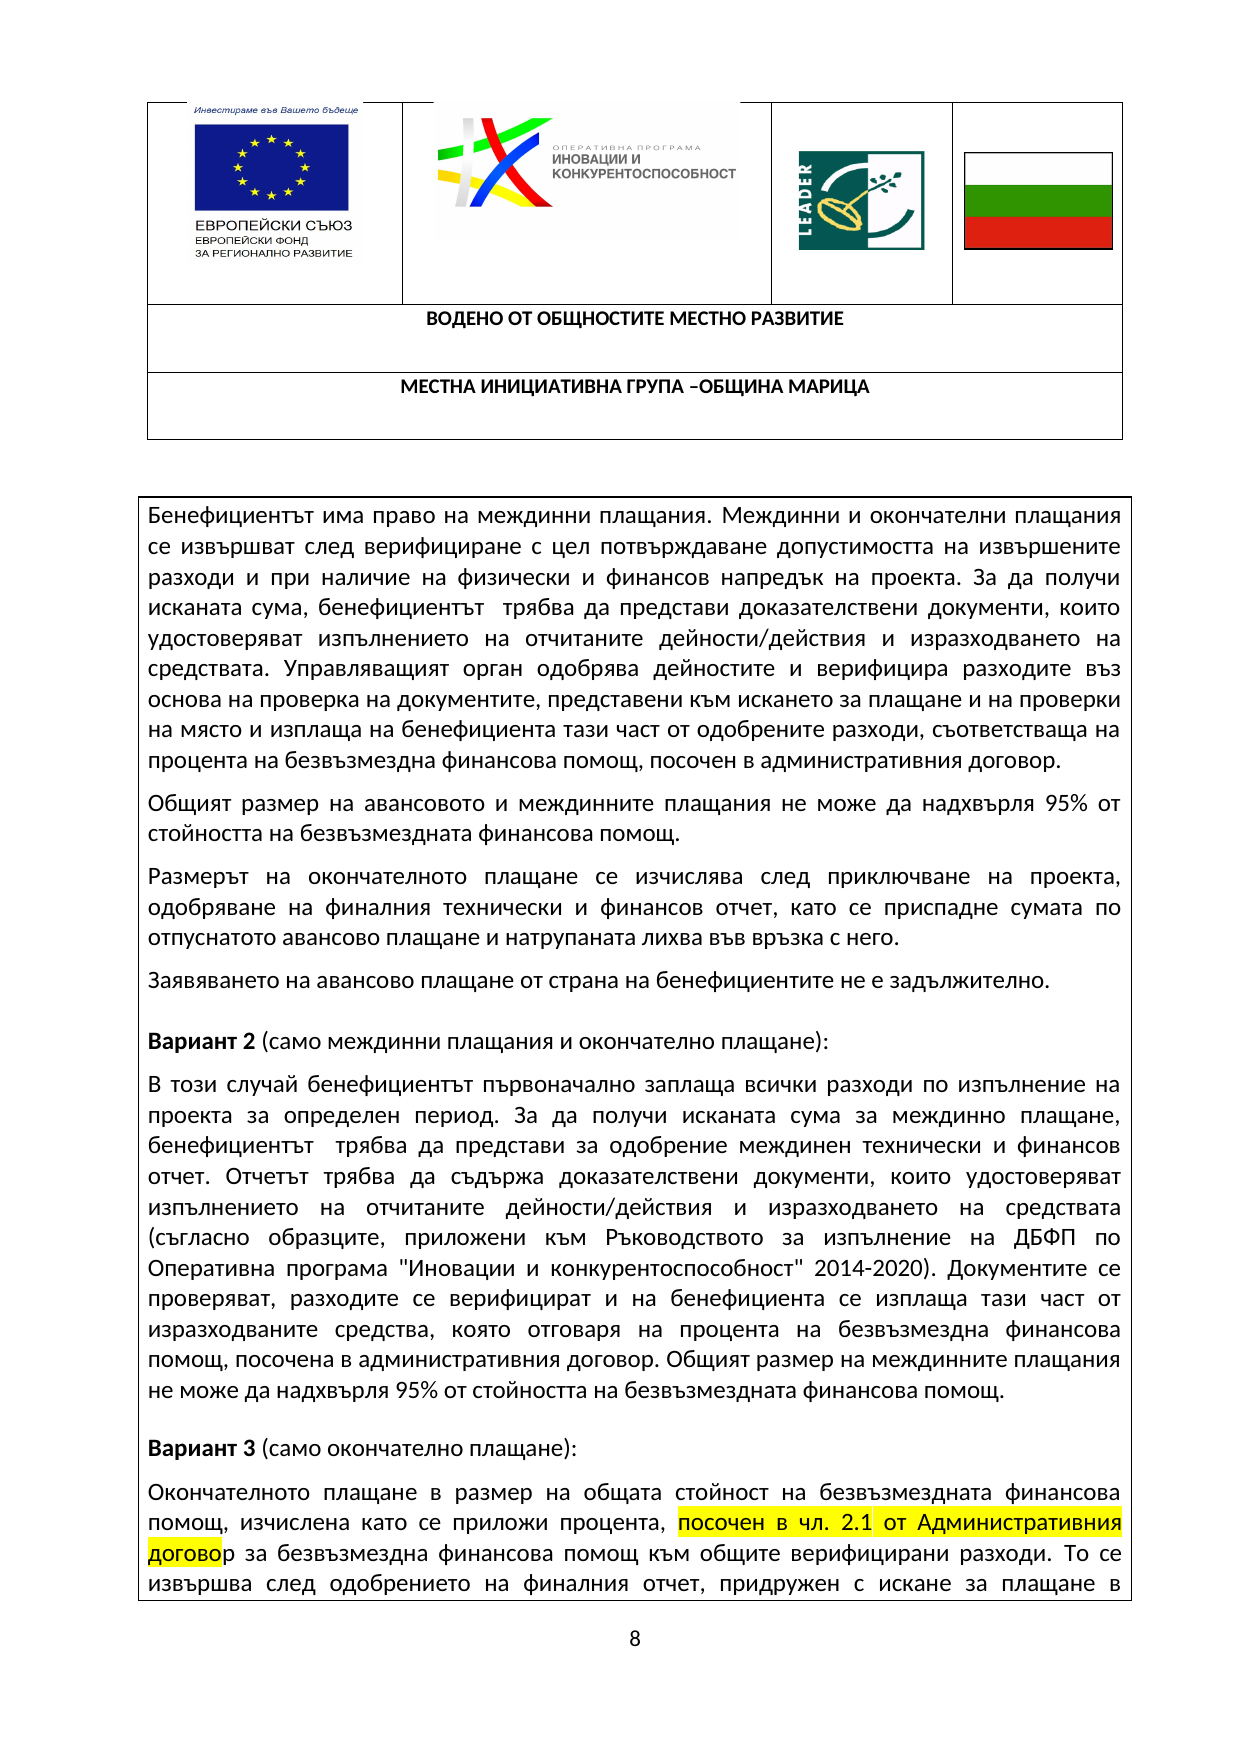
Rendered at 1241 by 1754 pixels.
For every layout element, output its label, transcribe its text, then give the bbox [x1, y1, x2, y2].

list Вариант 3 (само окончателно плащане): [148, 1432, 1122, 1463]
picture [187, 102, 364, 264]
list В този случай бенефициентът първоначално заплаща всички разходи по изпълнение на проекта за определен период. За да получи исканата сума за междинно плащане, бенефициентът трябва да представи за одобрение междинен технически и финансов отчет. Отчетът трябва да съдържа доказателствени документи, които удостоверяват изпълнението на отчитаните дейности/действия и изразходването на средствата (съгласно образците, приложени към Ръководството за изпълнение на ДБФП по Оперативна програма "Иновации и конкурентоспособност" 2014-2020). Документите се проверяват, разходите се верифицират и на бенефициента се изплаща тази част от изразходваните средства, която отговаря на процента на безвъзмездна финансова помощ, посочена в административния договор. Общият размер на междинните плащания не може да надхвърля 95% от стойността на безвъзмездната финансова помощ. [148, 1069, 1122, 1404]
list Общият размер на авансовото и междинните плащания не може да надхвърля 95% от стойността на безвъзмездната финансова помощ. [139, 784, 1131, 848]
list Бенефициентът има право на междинни плащания. Междинни и окончателни плащания се извършват след верифициране с цел потвърждаване допустимостта на извършените разходи и при наличие на физически и финансов напредък на проекта. За да получи исканата сума, бенефициентът трябва да представи доказателствени документи, които удостоверяват изпълнението на отчитаните дейности/действия и изразходването на средствата. Управляващият орган одобрява дейностите и верифицира разходите въз основа на проверка на документите, представени към искането за плащане и на проверки на място и изплаща на бенефициента тази част от одобрените разходи, съответстваща на процента на безвъзмездна финансова помощ, посочен в административния договор. [139, 498, 1131, 774]
picture [798, 151, 925, 250]
list Вариант 2 (само междинни плащания и окончателно плащане): [148, 1025, 1122, 1056]
picture [433, 102, 741, 241]
list Заявяването на авансово плащане от страна на бенефициентите не е задължително. [139, 961, 1131, 995]
list Размерът на окончателното плащане се изчислява след приключване на проекта, одобряване на финалния технически и финансов отчет, като се приспадне сумата по отпуснатото авансово плащане и натрупаната лихва във връзка с него. [139, 857, 1131, 952]
